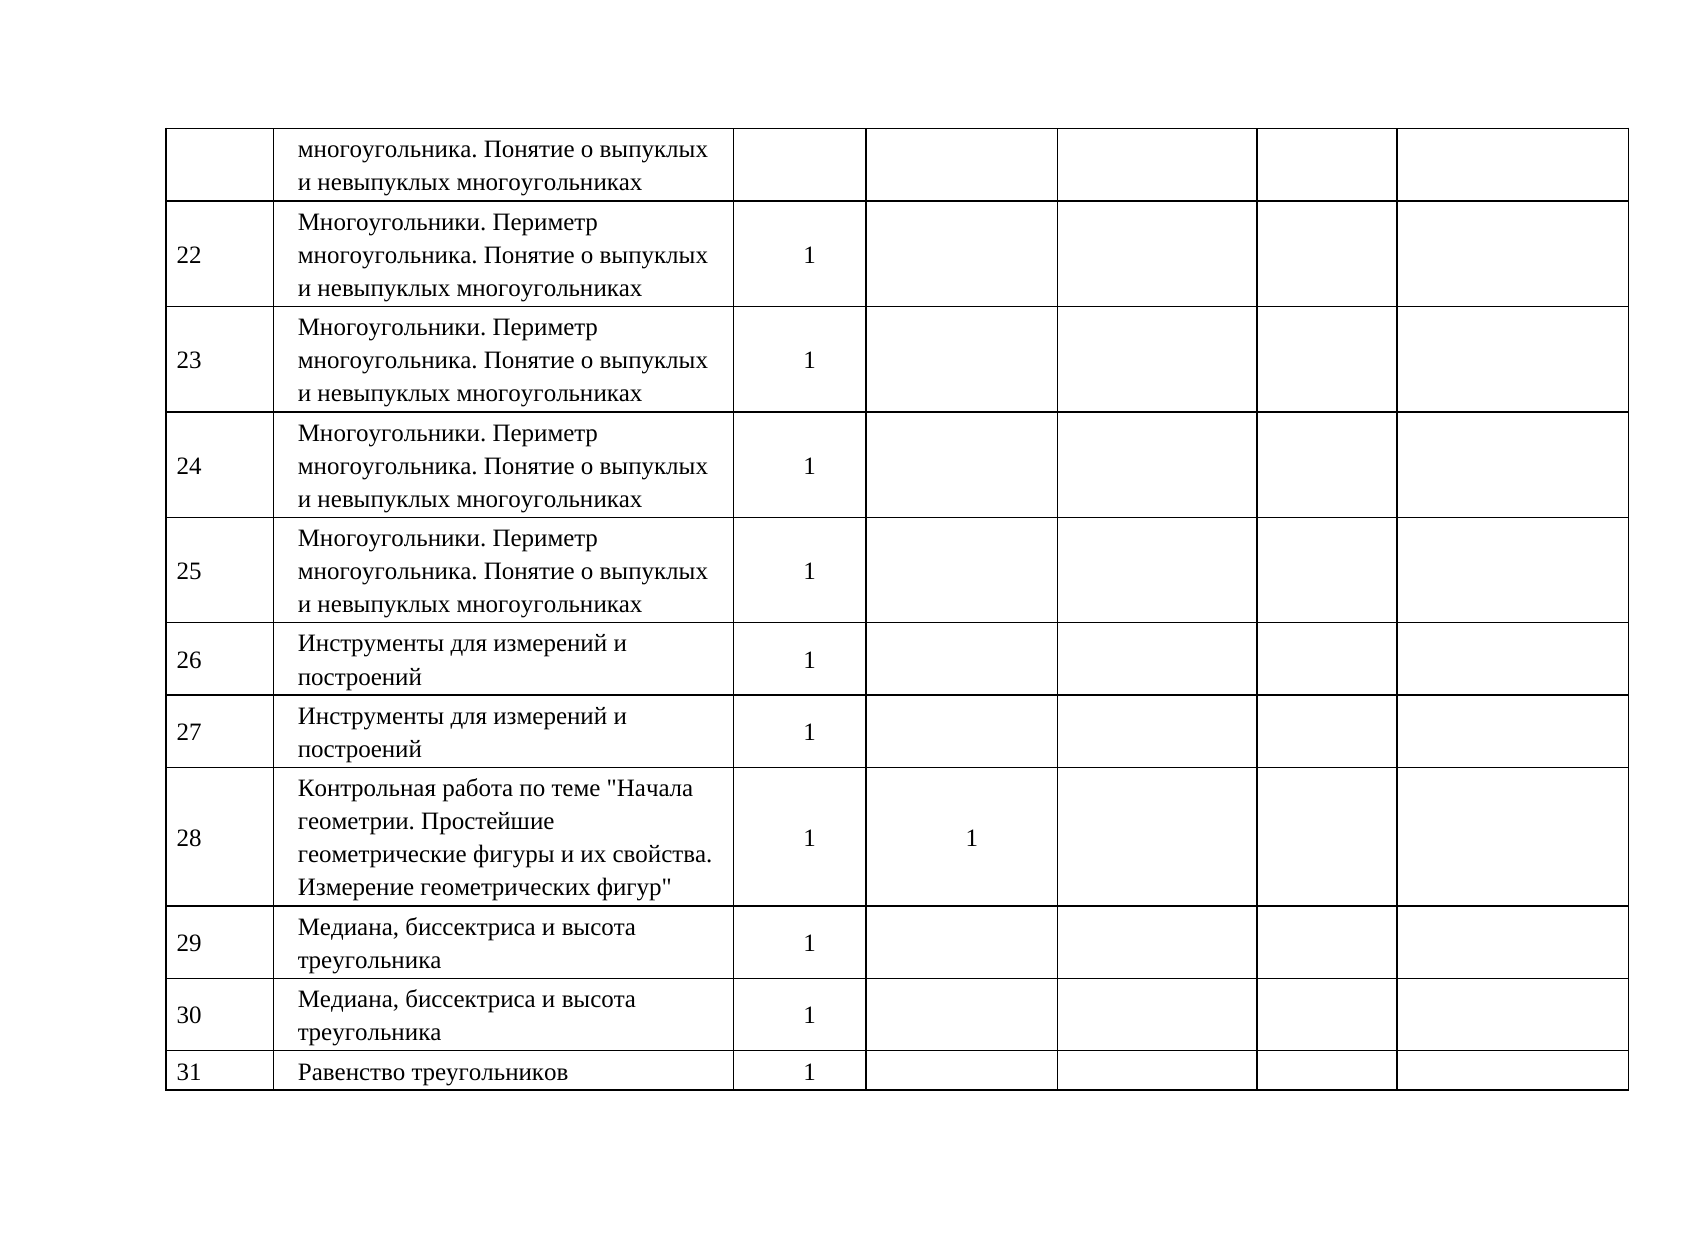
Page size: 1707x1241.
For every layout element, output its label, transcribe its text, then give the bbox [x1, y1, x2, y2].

table_cell [1058, 696, 1256, 767]
table_cell [1398, 129, 1628, 200]
table_cell Медиана, биссектриса и высота треугольника [274, 907, 733, 977]
table_cell Инструменты для измерений и построений [274, 623, 733, 694]
table_cell [1058, 202, 1256, 306]
table_cell [1398, 413, 1628, 516]
table_cell [867, 307, 1057, 411]
table_cell [1258, 1051, 1396, 1089]
table_cell [1398, 1051, 1628, 1089]
table_cell [1398, 202, 1628, 306]
table_cell 1 [734, 202, 865, 306]
table_cell Многоугольники. Периметр многоугольника. Понятие о выпуклых и невыпуклых многоугольниках [274, 413, 733, 516]
table_cell Многоугольники. Периметр многоугольника. Понятие о выпуклых и невыпуклых многоугольниках [274, 518, 733, 622]
table_cell [867, 696, 1057, 767]
table_cell Контрольная работа по теме "Начала геометрии. Простейшие геометрические фигуры и их свойства. Измерение геометрических фигур" [274, 768, 733, 905]
table_cell [1258, 129, 1396, 200]
table_cell 1 [734, 1051, 865, 1089]
table_cell [1258, 518, 1396, 622]
table_cell [1398, 907, 1628, 977]
table_cell [867, 413, 1057, 516]
table_cell [1258, 768, 1396, 905]
table_cell 1 [734, 518, 865, 622]
table_cell 1 [734, 696, 865, 767]
table_cell [867, 623, 1057, 694]
table_cell 27 [167, 696, 273, 767]
table_cell [1398, 623, 1628, 694]
table_cell [1398, 518, 1628, 622]
table_cell [1058, 129, 1256, 200]
table_cell [1398, 768, 1628, 905]
table_cell 1 [734, 979, 865, 1050]
table_cell 30 [167, 979, 273, 1050]
table_cell 21 [167, 129, 273, 200]
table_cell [274, 202, 733, 306]
table_cell 29 [167, 907, 273, 977]
table_cell [867, 1051, 1057, 1089]
table_cell [1258, 623, 1396, 694]
table_cell 1 [867, 768, 1057, 905]
table_cell [1258, 979, 1396, 1050]
table_cell [1058, 413, 1256, 516]
table_cell 1 [734, 907, 865, 977]
table_cell [867, 129, 1057, 200]
table_cell [1258, 696, 1396, 767]
table_cell 28 [167, 768, 273, 905]
table_cell Равенство треугольников [274, 1051, 733, 1089]
table_cell 25 [167, 518, 273, 622]
table_cell [1058, 768, 1256, 905]
table_cell [1398, 979, 1628, 1050]
table_cell [1258, 307, 1396, 411]
table_cell 1 [734, 768, 865, 905]
table_cell 24 [167, 413, 273, 516]
table_cell [1058, 1051, 1256, 1089]
table_cell 26 [167, 623, 273, 694]
table_cell 22 [167, 202, 273, 306]
table_cell [1258, 907, 1396, 977]
table_cell [1058, 979, 1256, 1050]
table_cell [1058, 907, 1256, 977]
table_cell Инструменты для измерений и построений [274, 696, 733, 767]
table_cell [1258, 202, 1396, 306]
table_cell Медиана, биссектриса и высота треугольника [274, 979, 733, 1050]
table_cell [867, 518, 1057, 622]
table_cell [867, 979, 1057, 1050]
table_cell Многоугольники. Периметр многоугольника. Понятие о выпуклых и невыпуклых многоугольниках [274, 307, 733, 411]
table_cell 1 [734, 307, 865, 411]
table_cell 1 [734, 623, 865, 694]
table_cell [1258, 413, 1396, 516]
table_cell [1398, 696, 1628, 767]
table_cell 1 [734, 129, 865, 200]
table_cell [867, 202, 1057, 306]
table_cell [1058, 518, 1256, 622]
table_cell [867, 907, 1057, 977]
table_cell 23 [167, 307, 273, 411]
table_cell [1058, 623, 1256, 694]
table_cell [274, 129, 733, 200]
table_cell [1398, 307, 1628, 411]
table_cell 1 [734, 413, 865, 516]
table_cell 31 [167, 1051, 273, 1089]
table_cell [1058, 307, 1256, 411]
